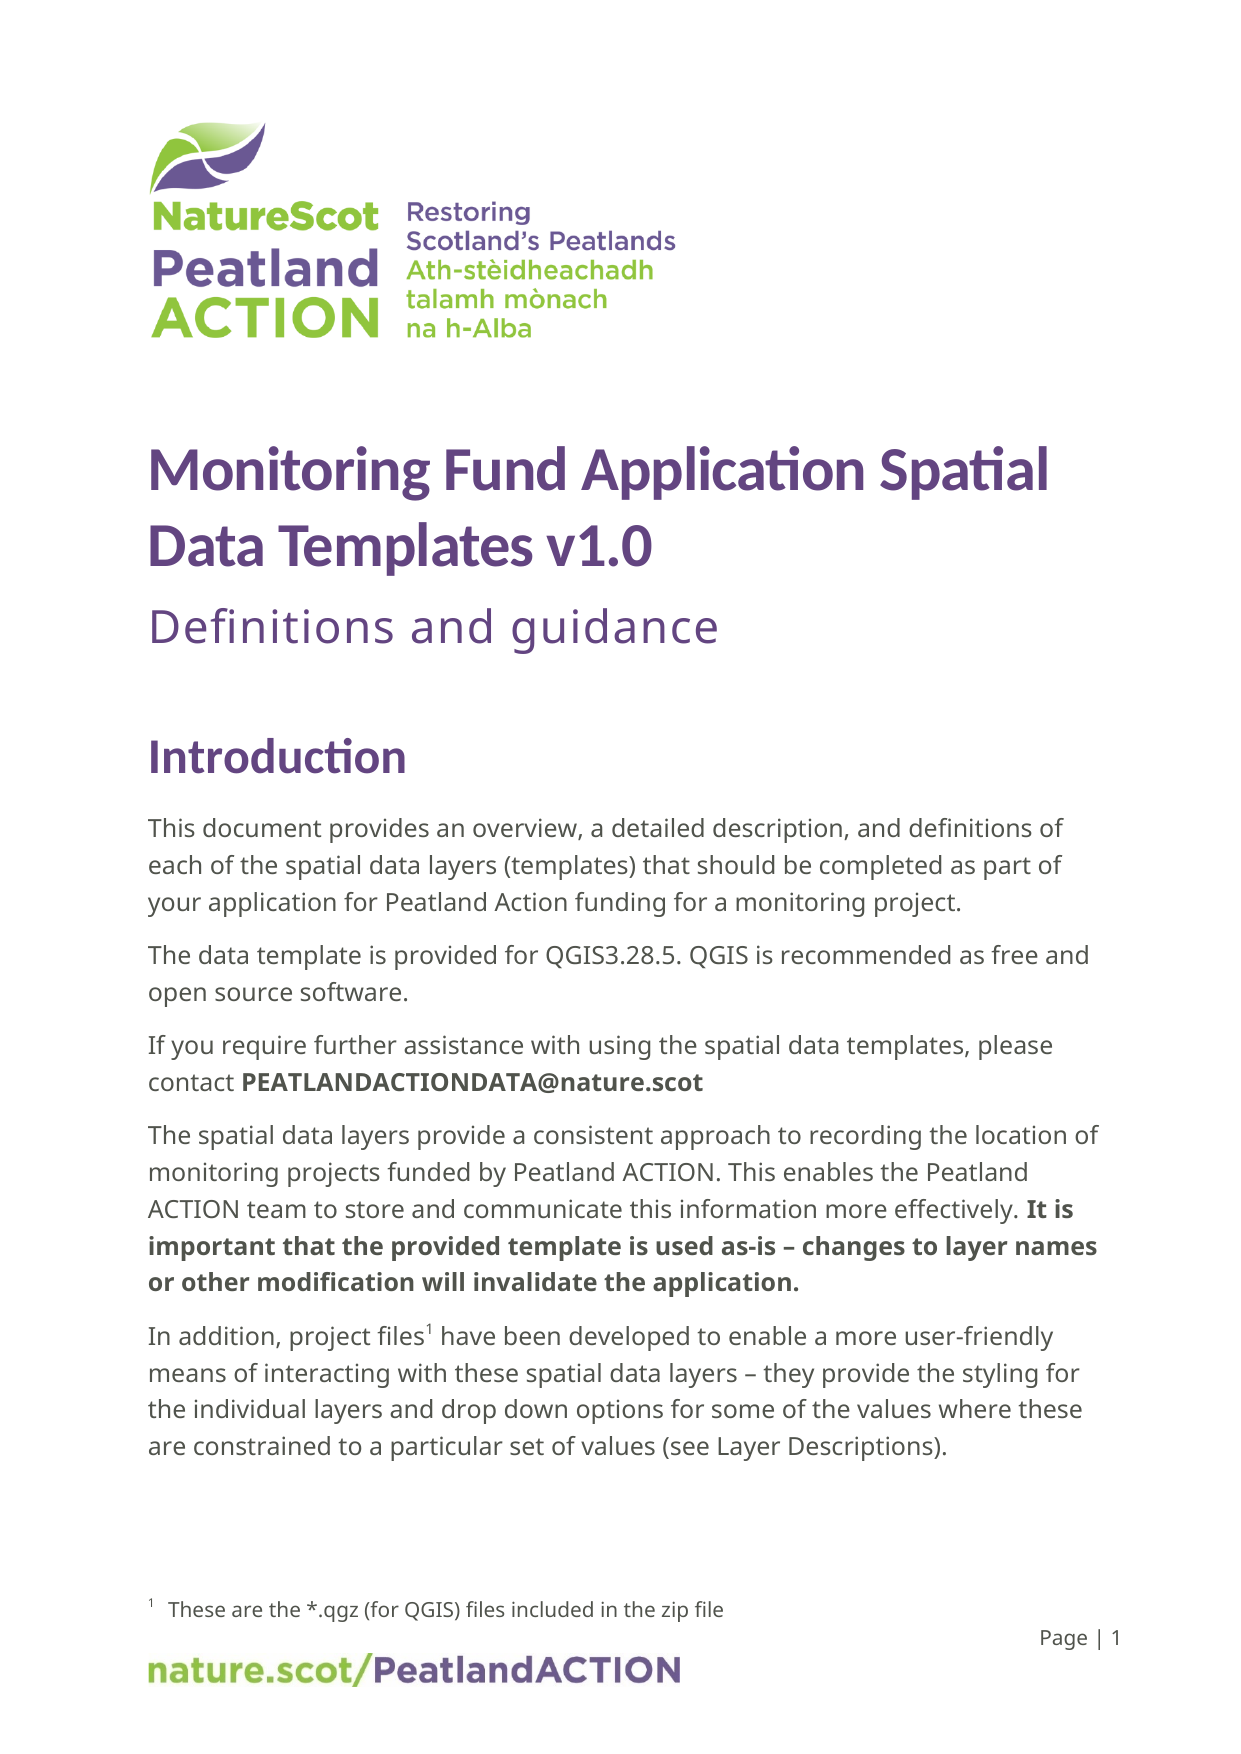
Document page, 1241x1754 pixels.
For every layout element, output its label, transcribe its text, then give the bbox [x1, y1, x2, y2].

subtitle Definitions and guidance [148, 595, 1122, 657]
text This document provides an overview, a detailed description, and definitions of each of the spatial data layers (templates) that should be completed as part of your application for Peatland Action funding for a monitoring project. [148, 811, 1122, 918]
picture [148, 1653, 680, 1687]
text If you require further assistance with using the spatial data templates, please contact PEATLANDACTIONDATA@nature.scot [148, 1028, 1122, 1099]
subtitle Introduction [148, 724, 1122, 786]
text In addition, project files have been developed to enable a more user-friendly means of interacting with these spatial data layers – they provide the styling for the individual layers and drop down options for some of the values where these are constrained to a particular set of values (see Layer Descriptions). [148, 1318, 1122, 1463]
text The data template is provided for QGIS3.28.5. QGIS is recommended as free and open source software. [148, 938, 1122, 1008]
text The spatial data layers provide a consistent approach to recording the location of monitoring projects funded by Peatland ACTION. This enables the Peatland ACTION team to store and communicate this information more effectively. It is important that the provided template is used as-is – changes to layer names or other modification will invalidate the application. [148, 1118, 1122, 1299]
picture [147, 118, 680, 340]
